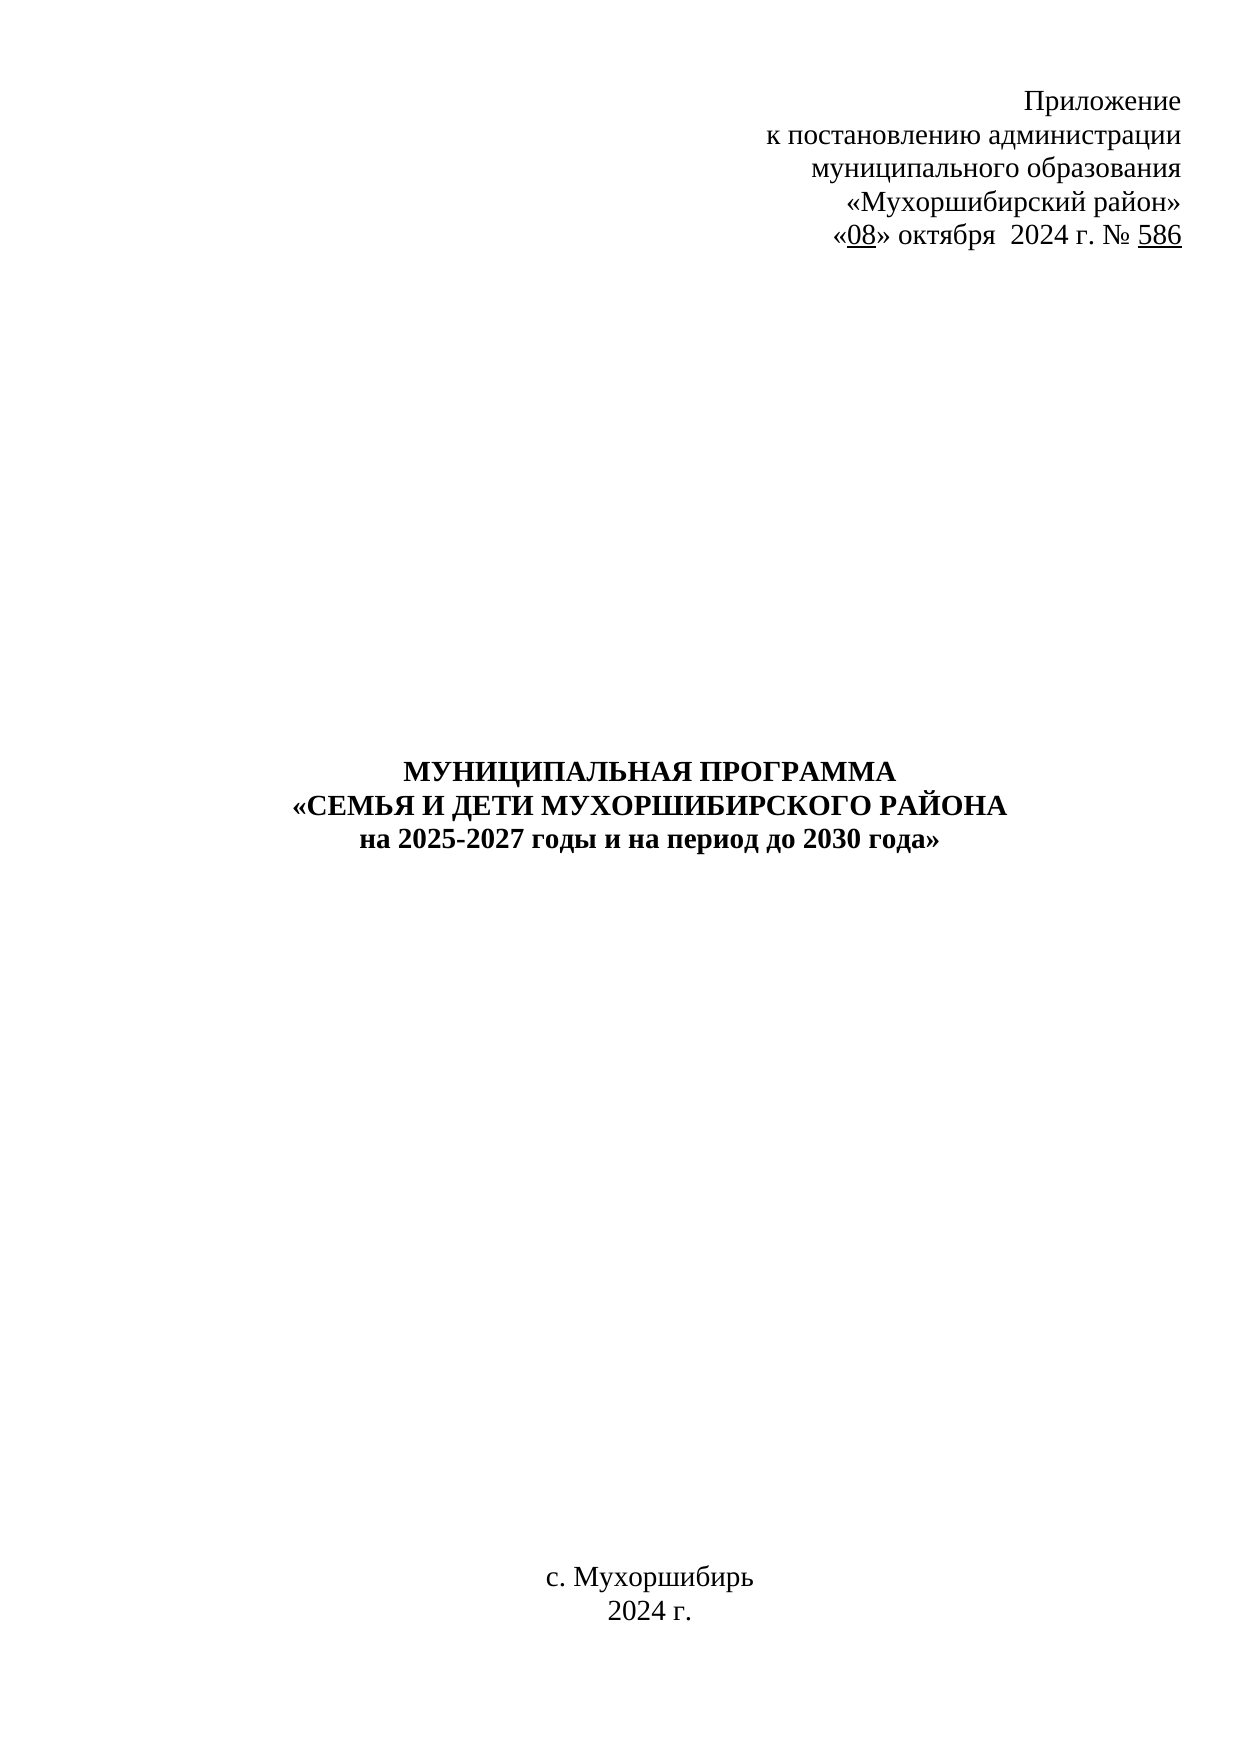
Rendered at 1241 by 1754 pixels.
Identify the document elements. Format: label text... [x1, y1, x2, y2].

text «08» октября 2024 г. № 586 [118, 217, 1181, 251]
text Приложение [118, 83, 1181, 117]
text с. Мухоршибирь [118, 1559, 1181, 1593]
text «СЕМЬЯ И ДЕТИ МУХОРШИБИРСКОГО РАЙОНА [118, 788, 1181, 821]
text на 2025-2027 годы и на период до 2030 года» [118, 821, 1181, 855]
text к постановлению администрации [118, 117, 1181, 150]
text 2024 г. [118, 1593, 1181, 1626]
text МУНИЦИПАЛЬНАЯ ПРОГРАММА [118, 754, 1181, 788]
text муниципального образования [118, 150, 1181, 184]
text «Мухоршибирский район» [118, 184, 1181, 217]
